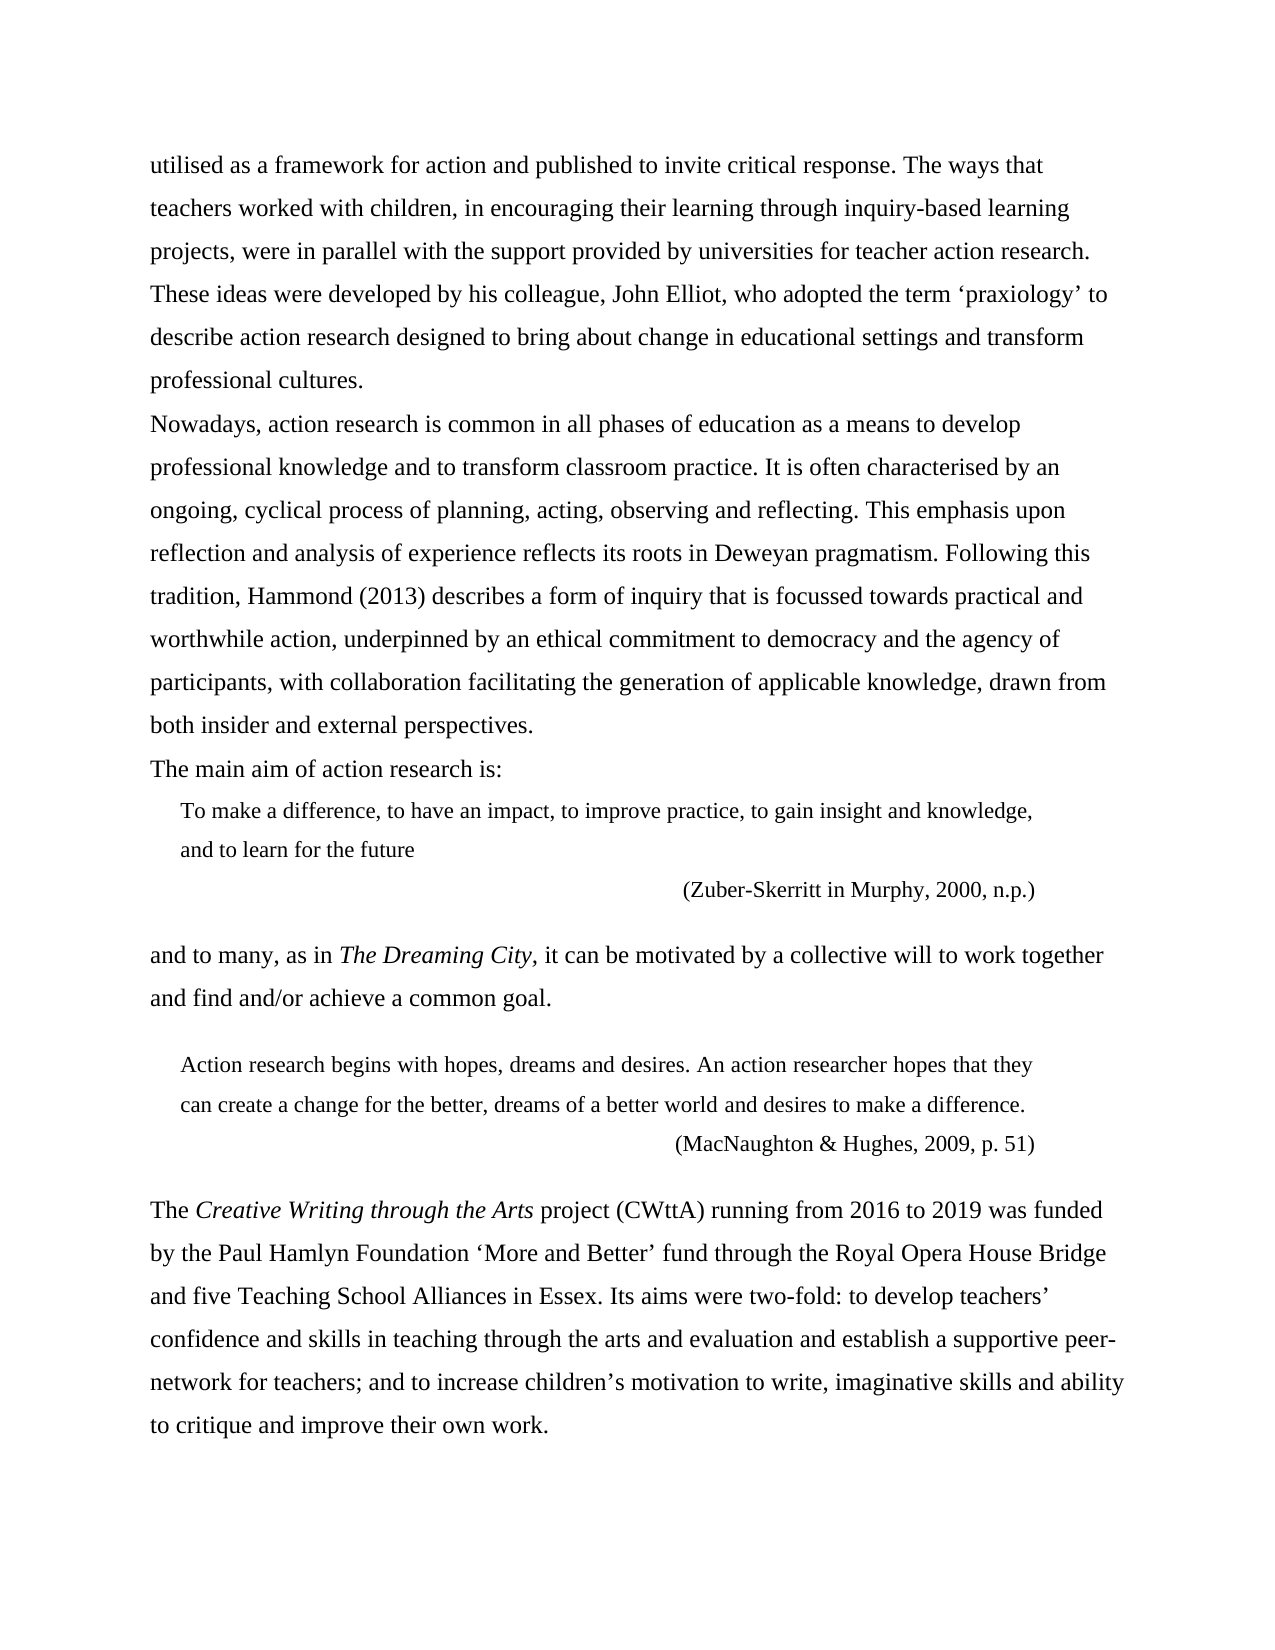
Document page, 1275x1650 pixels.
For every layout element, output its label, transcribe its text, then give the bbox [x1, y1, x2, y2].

text The main aim of action research is: [150, 754, 1125, 782]
text (Zuber-Skerritt in Murphy, 2000, n.p.) [150, 876, 1035, 902]
text The Creative Writing through the Arts project (CWttA) running from 2016 to 2019 was funded by the Paul Hamlyn Foundation ‘More and Better’ fund through the Royal Opera House Bridge and five Teaching School Alliances in Essex. Its aims were two-fold: to develop teachers’ confidence and skills in teaching through the arts and evaluation and establish a supportive peer-network for teachers; and to increase children’s motivation to write, imaginative skills and ability to critique and improve their own work. [150, 1195, 1125, 1439]
text and to many, as in The Dreaming City, it can be motivated by a collective will to work together and find and/or achieve a common goal. [150, 940, 1125, 1012]
text Nowadays, action research is common in all phases of education as a means to develop professional knowledge and to transform classroom practice. It is often characterised by an ongoing, cyclical process of planning, acting, observing and reflecting. This emphasis upon reflection and analysis of experience reflects its roots in Deweyan pragmatism. Following this tradition, Hammond (2013) describes a form of inquiry that is focussed towards practical and worthwhile action, underpinned by an ethical commitment to democracy and the agency of participants, with collaboration facilitating the generation of applicable knowledge, drawn from both insider and external perspectives. [150, 409, 1125, 739]
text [150, 150, 1125, 394]
text (MacNaughton & Hughes, 2009, p. 51) [150, 1131, 1035, 1157]
text Action research begins with hopes, dreams and desires. An action researcher hopes that they can create a change for the better, dreams of a better world and desires to make a difference. [180, 1052, 1035, 1117]
text To make a difference, to have an impact, to improve practice, to gain insight and knowledge, and to learn for the future [180, 797, 1035, 863]
